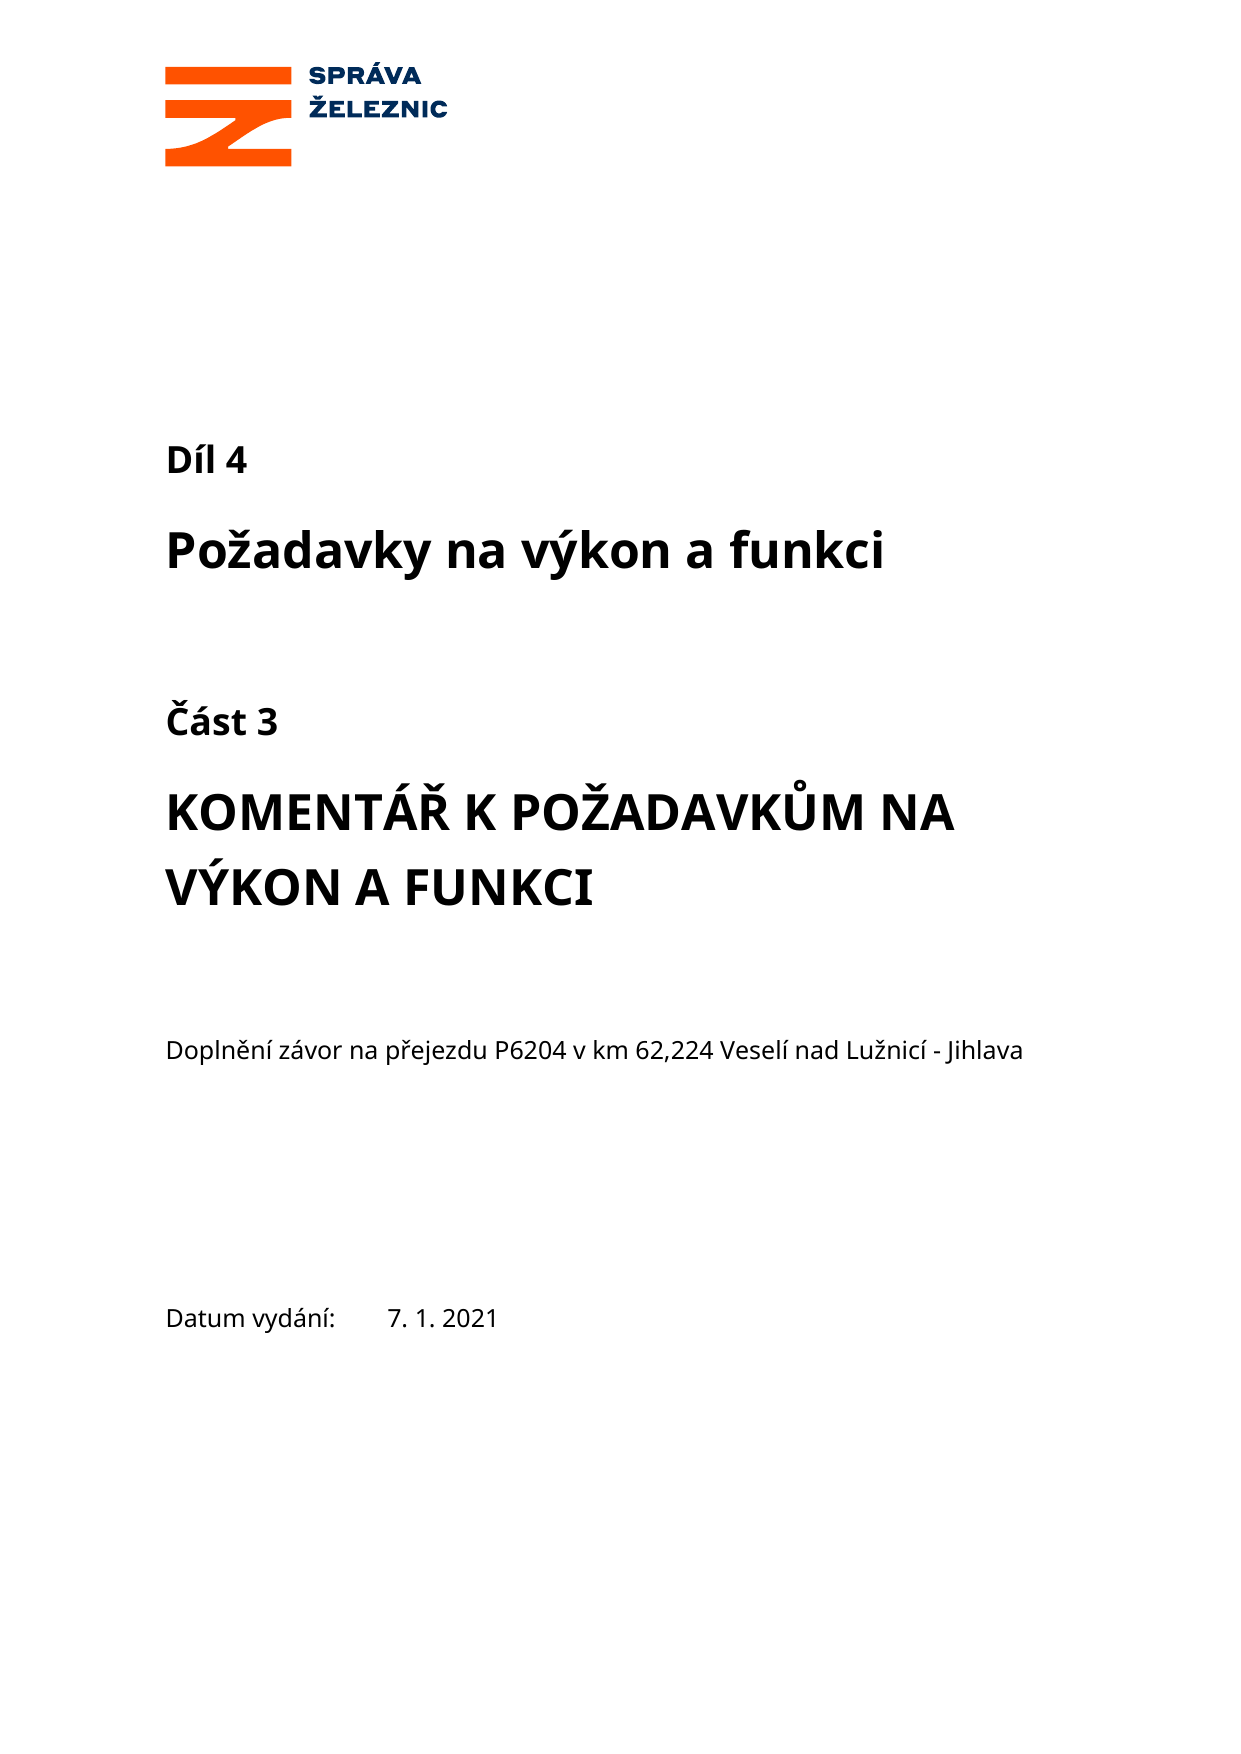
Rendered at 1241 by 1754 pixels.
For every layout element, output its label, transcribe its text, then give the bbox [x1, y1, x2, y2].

text Díl 4 [165, 433, 1075, 484]
text Část 3 [165, 696, 1075, 747]
text Požadavky na výkon a funkci [165, 514, 1075, 583]
text Datum vydání: 7. 1. 2021 [165, 1301, 1075, 1335]
text KOMENTÁŘ K POŽADAVKŮM NA VÝKON A FUNKCI [165, 777, 1075, 920]
